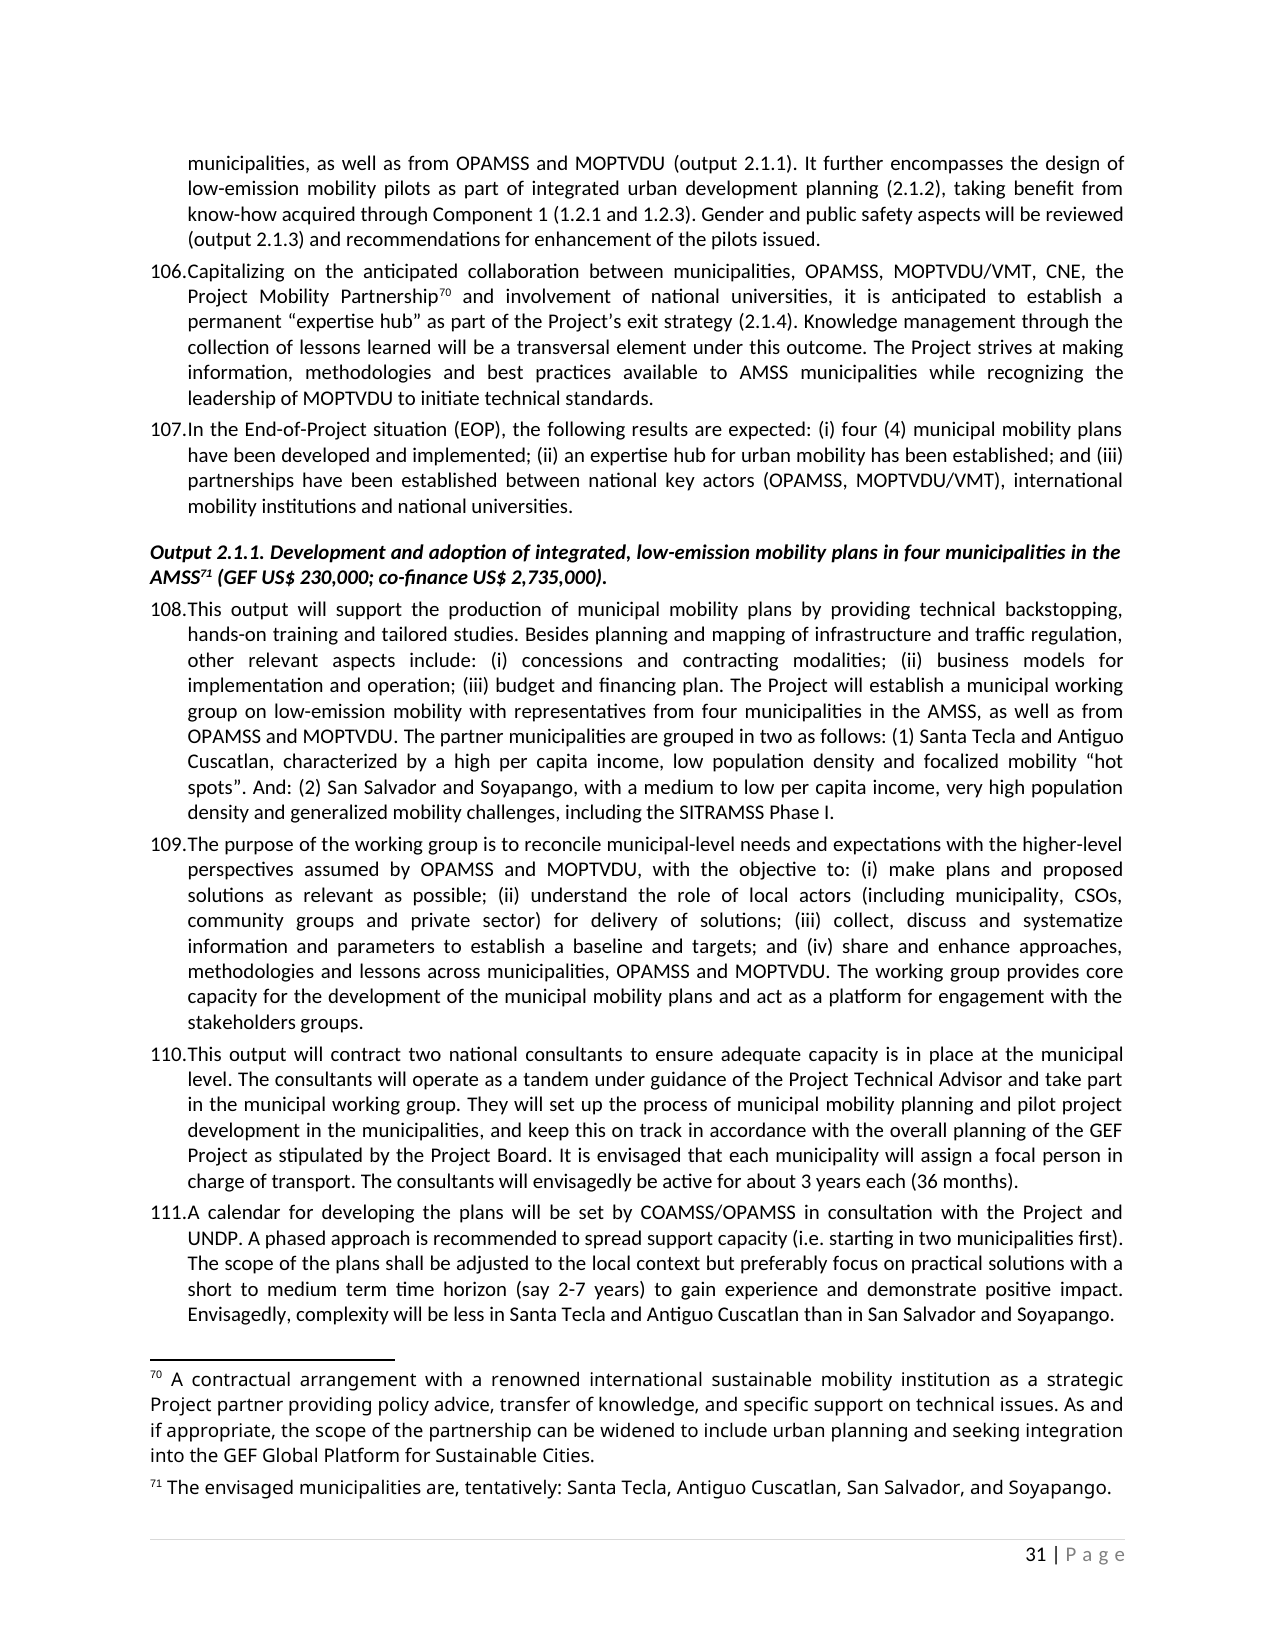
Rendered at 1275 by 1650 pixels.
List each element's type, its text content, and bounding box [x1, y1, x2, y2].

list The purpose of the working group is to reconcile municipal-level needs and expectations with the higher-level perspectives assumed by OPAMSS and MOPTVDU, with the objective to: (i) make plans and proposed solutions as relevant as possible; (ii) understand the role of local actors (including municipality, CSOs, community groups and private sector) for delivery of solutions; (iii) collect, discuss and systematize information and parameters to establish a baseline and targets; and (iv) share and enhance approaches, methodologies and lessons across municipalities, OPAMSS and MOPTVDU. The working group provides core capacity for the development of the municipal mobility plans and act as a platform for engagement with the stakeholders groups. [150, 831, 1125, 1034]
list A calendar for developing the plans will be set by COAMSS/OPAMSS in consultation with the Project and UNDP. A phased approach is recommended to spread support capacity (i.e. starting in two municipalities first). The scope of the plans shall be adjusted to the local context but preferably focus on practical solutions with a short to medium term time horizon (say 2-7 years) to gain experience and demonstrate positive impact. Envisagedly, complexity will be less in Santa Tecla and Antiguo Cuscatlan than in San Salvador and Soyapango. [150, 1199, 1125, 1327]
list This output will support the production of municipal mobility plans by providing technical backstopping, hands-on training and tailored studies. Besides planning and mapping of infrastructure and traffic regulation, other relevant aspects include: (i) concessions and contracting modalities; (ii) business models for implementation and operation; (iii) budget and financing plan. The Project will establish a municipal working group on low-emission mobility with representatives from four municipalities in the AMSS, as well as from OPAMSS and MOPTVDU. The partner municipalities are grouped in two as follows: (1) Santa Tecla and Antiguo Cuscatlan, characterized by a high per capita income, low population density and focalized mobility “hot spots”. And: (2) San Salvador and Soyapango, with a medium to low per capita income, very high population density and generalized mobility challenges, including the SITRAMSS Phase I. [150, 596, 1125, 825]
text Output 2.1.1. Development and adoption of integrated, low-emission mobility plans in four municipalities in the AMSS (GEF US$ 230,000; co-finance US$ 2,735,000). [150, 539, 1125, 590]
list This output will contract two national consultants to ensure adequate capacity is in place at the municipal level. The consultants will operate as a tandem under guidance of the Project Technical Advisor and take part in the municipal working group. They will set up the process of municipal mobility planning and pilot project development in the municipalities, and keep this on track in accordance with the overall planning of the GEF Project as stipulated by the Project Board. It is envisaged that each municipality will assign a focal person in charge of transport. The consultants will envisagedly be active for about 3 years each (36 months). [150, 1041, 1125, 1193]
list In the End-of-Project situation (EOP), the following results are expected: (i) four (4) municipal mobility plans have been developed and implemented; (ii) an expertise hub for urban mobility has been established; and (iii) partnerships have been established between national key actors (OPAMSS, MOPTVDU/VMT), international mobility institutions and national universities. [150, 417, 1125, 518]
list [150, 150, 1125, 252]
list Capitalizing on the anticipated collaboration between municipalities, OPAMSS, MOPTVDU/VMT, CNE, the Project Mobility Partnership and involvement of national universities, it is anticipated to establish a permanent “expertise hub” as part of the Project’s exit strategy (2.1.4). Knowledge management through the collection of lessons learned will be a transversal element under this outcome. The Project strives at making information, methodologies and best practices available to AMSS municipalities while recognizing the leadership of MOPTVDU to initiate technical standards. [150, 258, 1125, 410]
